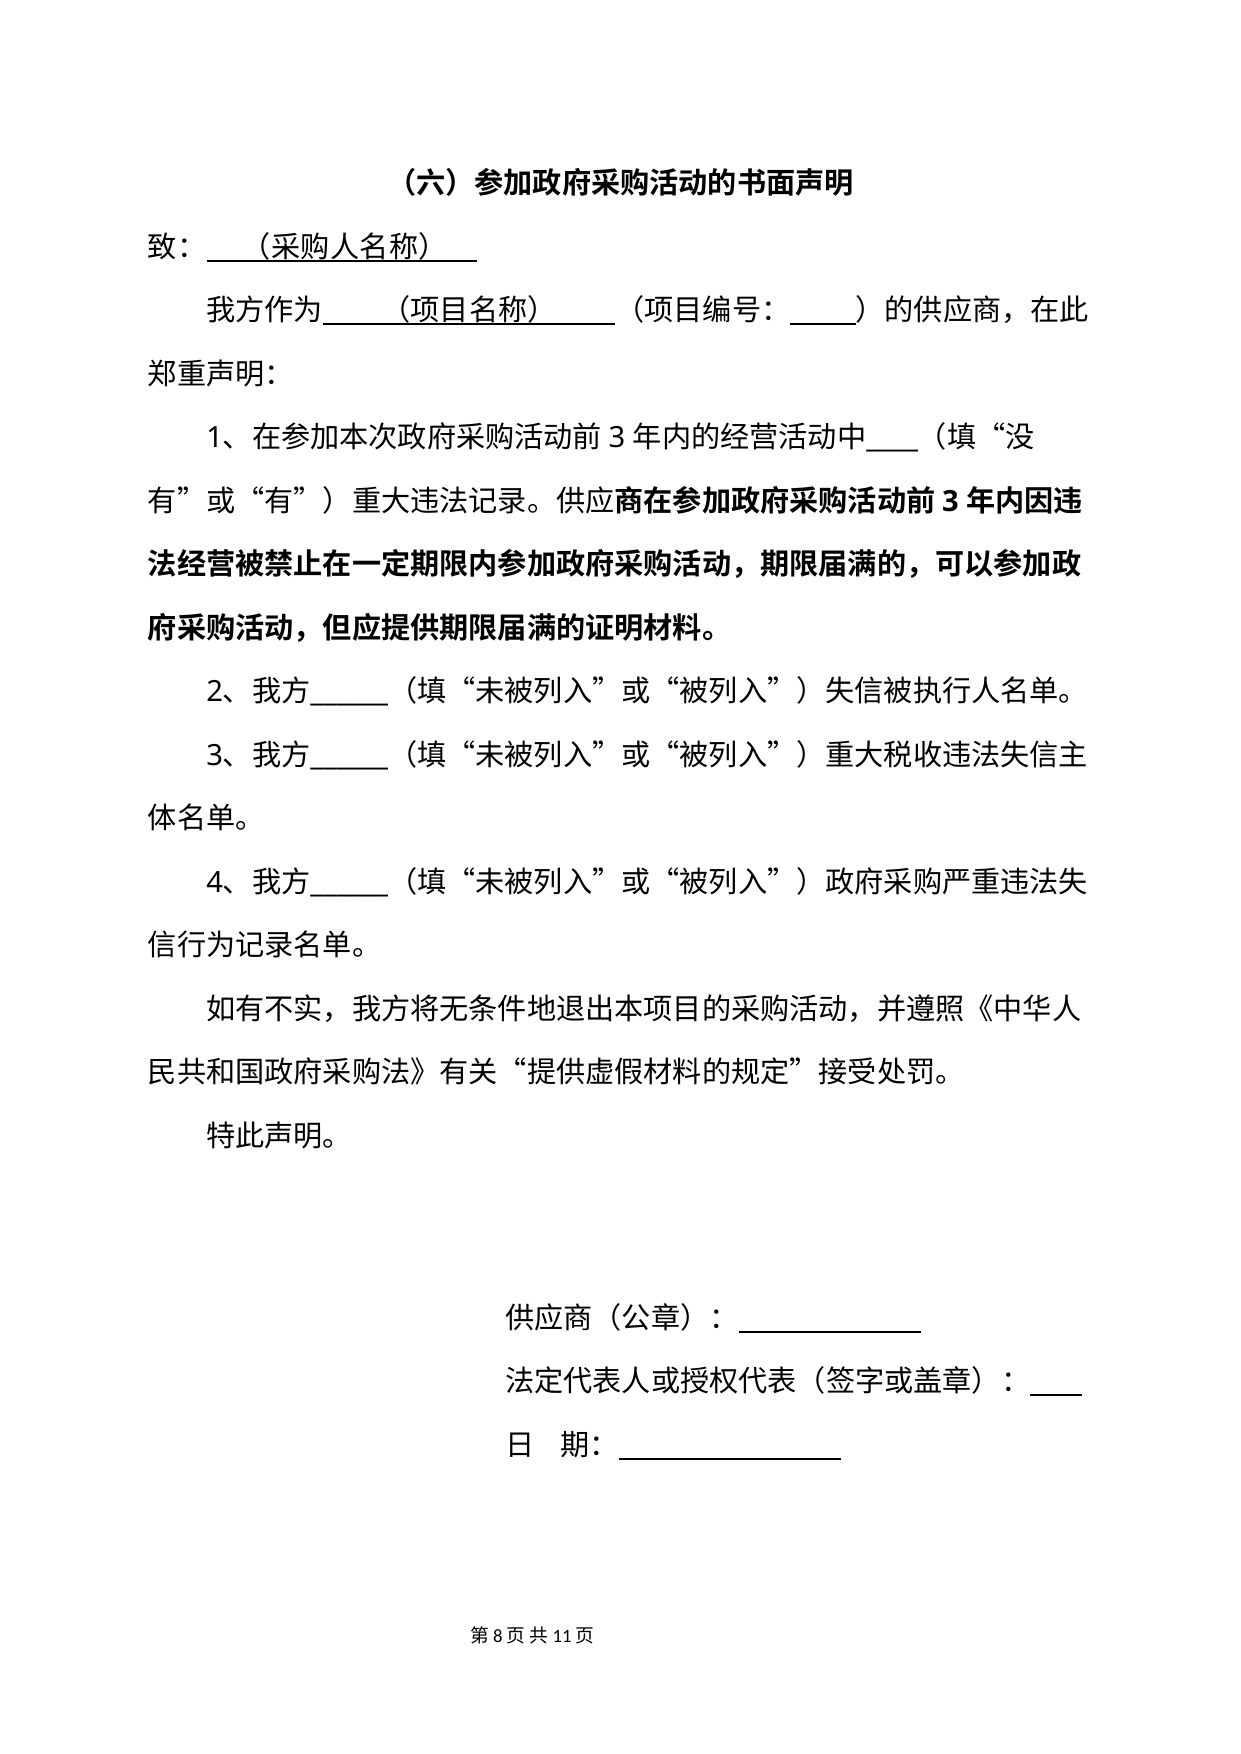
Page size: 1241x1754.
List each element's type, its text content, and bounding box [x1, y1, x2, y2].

text 我方作为 （项目名称） （项目编号： ）的供应商，在此郑重声明： [148, 287, 1093, 393]
text 日 期： [148, 1421, 1093, 1464]
text （六）参加政府采购活动的书面声明 [148, 160, 1093, 202]
text 3、我方______（填“未被列入”或“被列入”）重大税收违法失信主体名单。 [148, 731, 1093, 837]
text 如有不实，我方将无条件地退出本项目的采购活动，并遵照《中华人民共和国政府采购法》有关“提供虚假材料的规定”接受处罚。 [148, 985, 1093, 1091]
text 特此声明。 [148, 1112, 1093, 1154]
text 1、在参加本次政府采购活动前 3 年内的经营活动中____（填“没有”或“有”）重大违法记录。供应商在参加政府采购活动前 3 年内因违法经营被禁止在一定期限内参加政府采购活动，期限届满的，可以参加政府采购活动，但应提供期限届满的证明材料。 [148, 414, 1093, 647]
text 2、我方______（填“未被列入”或“被列入”）失信被执行人名单。 [148, 668, 1093, 710]
text 供应商（公章）： [148, 1294, 1093, 1337]
text 4、我方______（填“未被列入”或“被列入”）政府采购严重违法失信行为记录名单。 [148, 858, 1093, 964]
text 法定代表人或授权代表（签字或盖章）： [148, 1358, 1093, 1400]
text 致： （采购人名称） [148, 223, 1093, 266]
